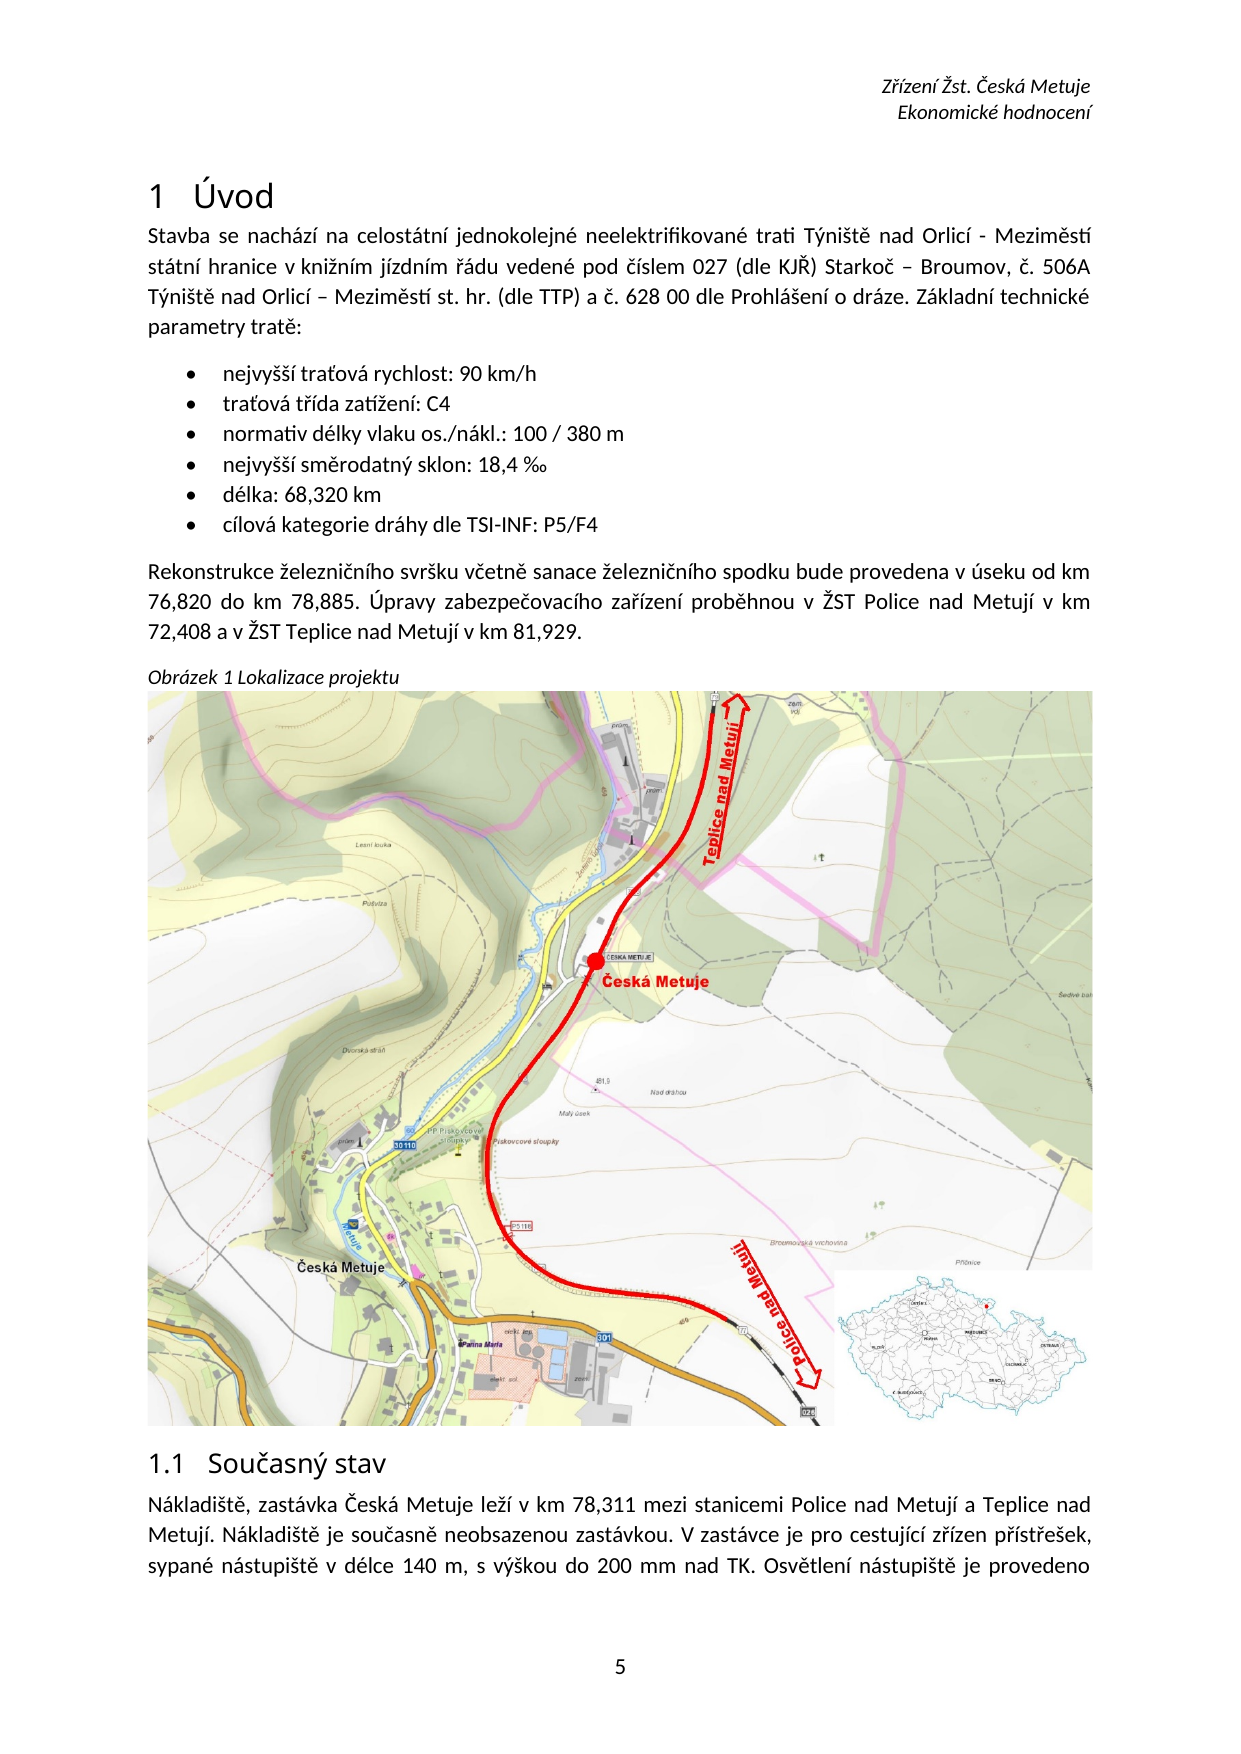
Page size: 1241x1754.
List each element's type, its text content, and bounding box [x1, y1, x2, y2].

list nejvyšší směrodatný sklon: 18,4 ‰ [185, 450, 1093, 478]
list délka: 68,320 km [185, 480, 1093, 508]
picture [147, 691, 1093, 1426]
text Stavba se nachází na celostátní jednokolejné neelektrifikované trati Týniště nad Orlicí - Meziměstí státní hranice v knižním jízdním řádu vedené pod číslem 027 (dle KJŘ) Starkoč – Broumov, č. 506A Týniště nad Orlicí – Meziměstí st. hr. (dle TTP) a č. 628 00 dle Prohlášení o dráze. Základní technické parametry tratě: [148, 222, 1093, 340]
subtitle Úvod [148, 173, 1093, 218]
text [148, 1490, 1093, 1579]
text Rekonstrukce železničního svršku včetně sanace železničního spodku bude provedena v úseku od km 76,820 do km 78,885. Úpravy zabezpečovacího zařízení proběhnou v ŽST Police nad Metují v km 72,408 a v ŽST Teplice nad Metují v km 81,929. [148, 557, 1093, 645]
text Obrázek 1 Lokalizace projektu [148, 664, 1093, 690]
list traťová třída zatížení: C4 [185, 389, 1093, 417]
list cílová kategorie dráhy dle TSI-INF: P5/F4 [185, 510, 1093, 538]
subtitle Současný stav [148, 1444, 1093, 1481]
list normativ délky vlaku os./nákl.: 100 / 380 m [185, 419, 1093, 447]
list nejvyšší traťová rychlost: 90 km/h [185, 359, 1093, 387]
